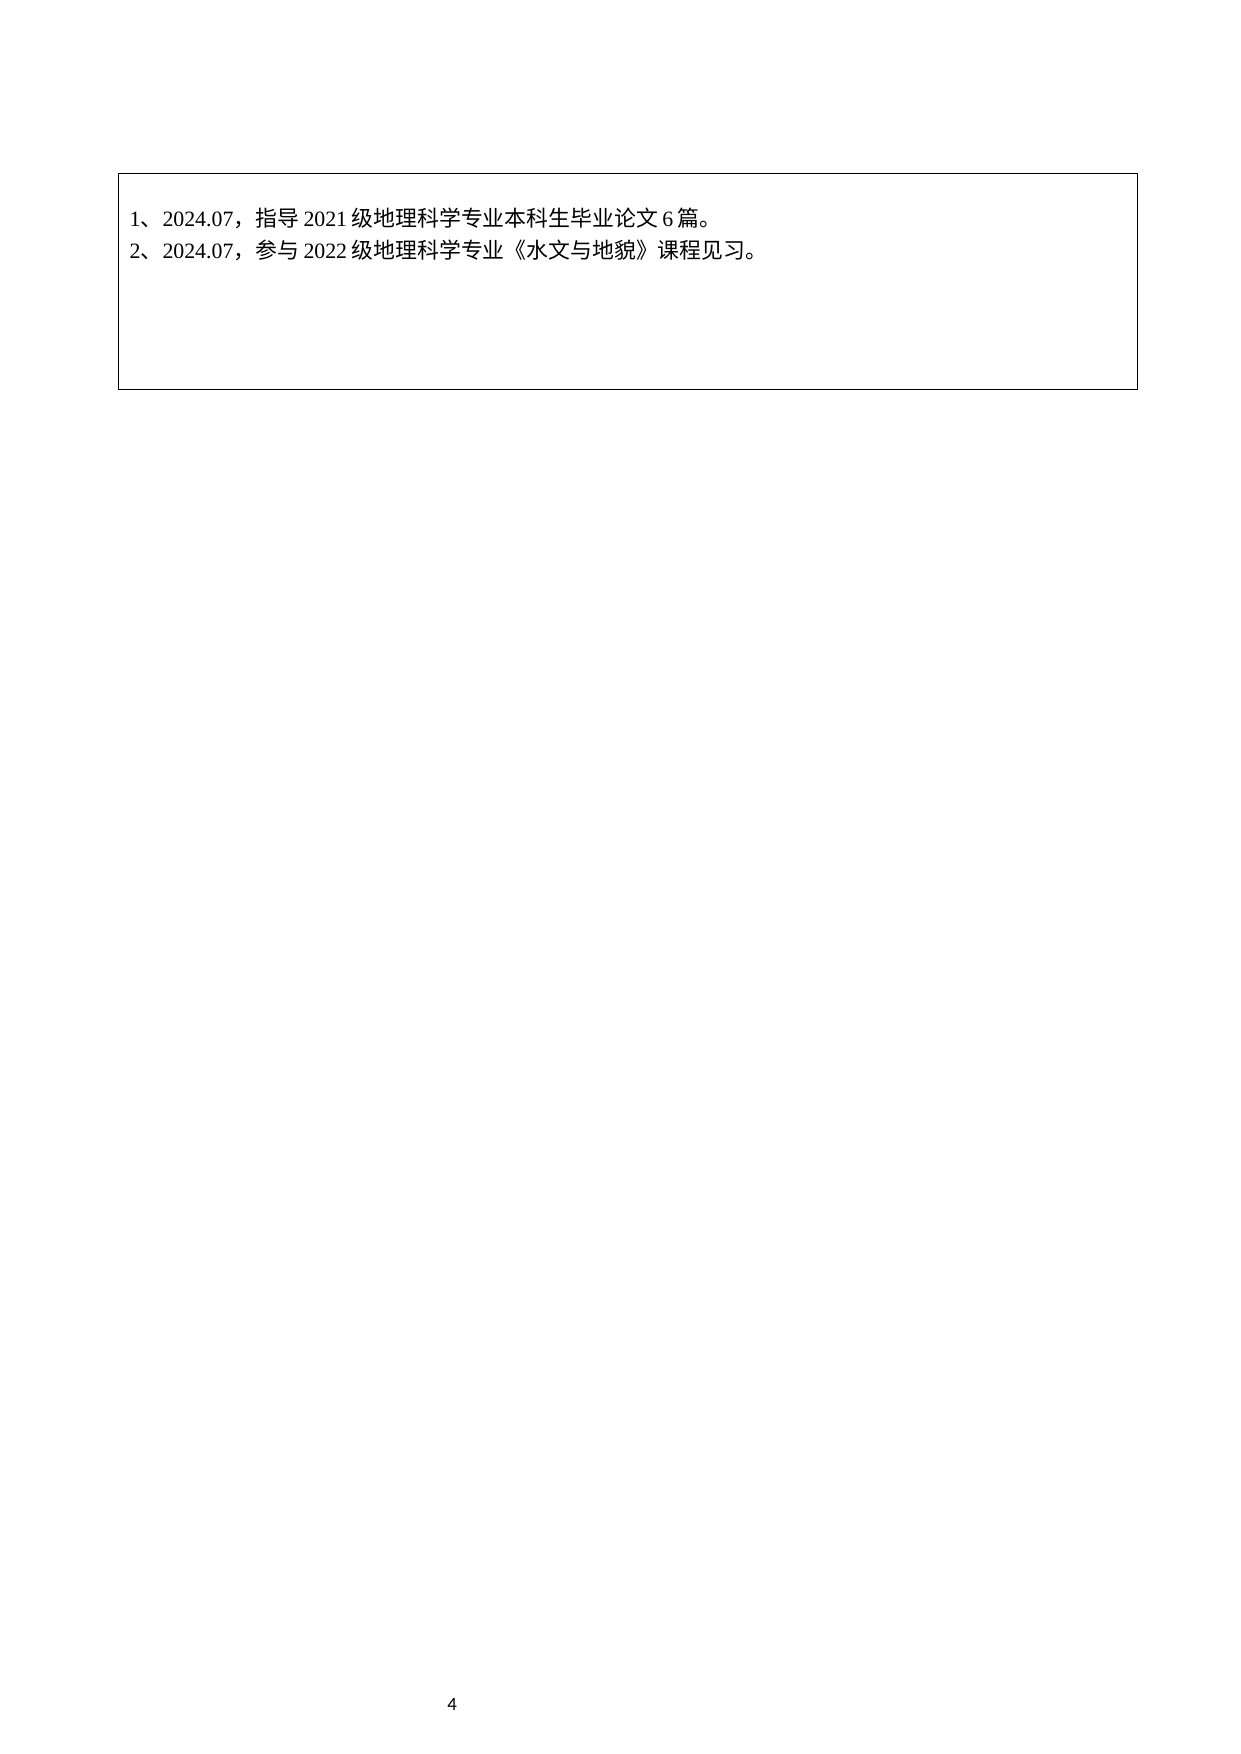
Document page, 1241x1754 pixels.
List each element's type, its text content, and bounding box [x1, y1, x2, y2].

table_cell 1、2024.07，指导2021级地理科学专业本科生毕业论文6篇。 2、2024.07，参与2022级地理科学专业《水文与地貌》课程见习。 [119, 174, 1137, 389]
